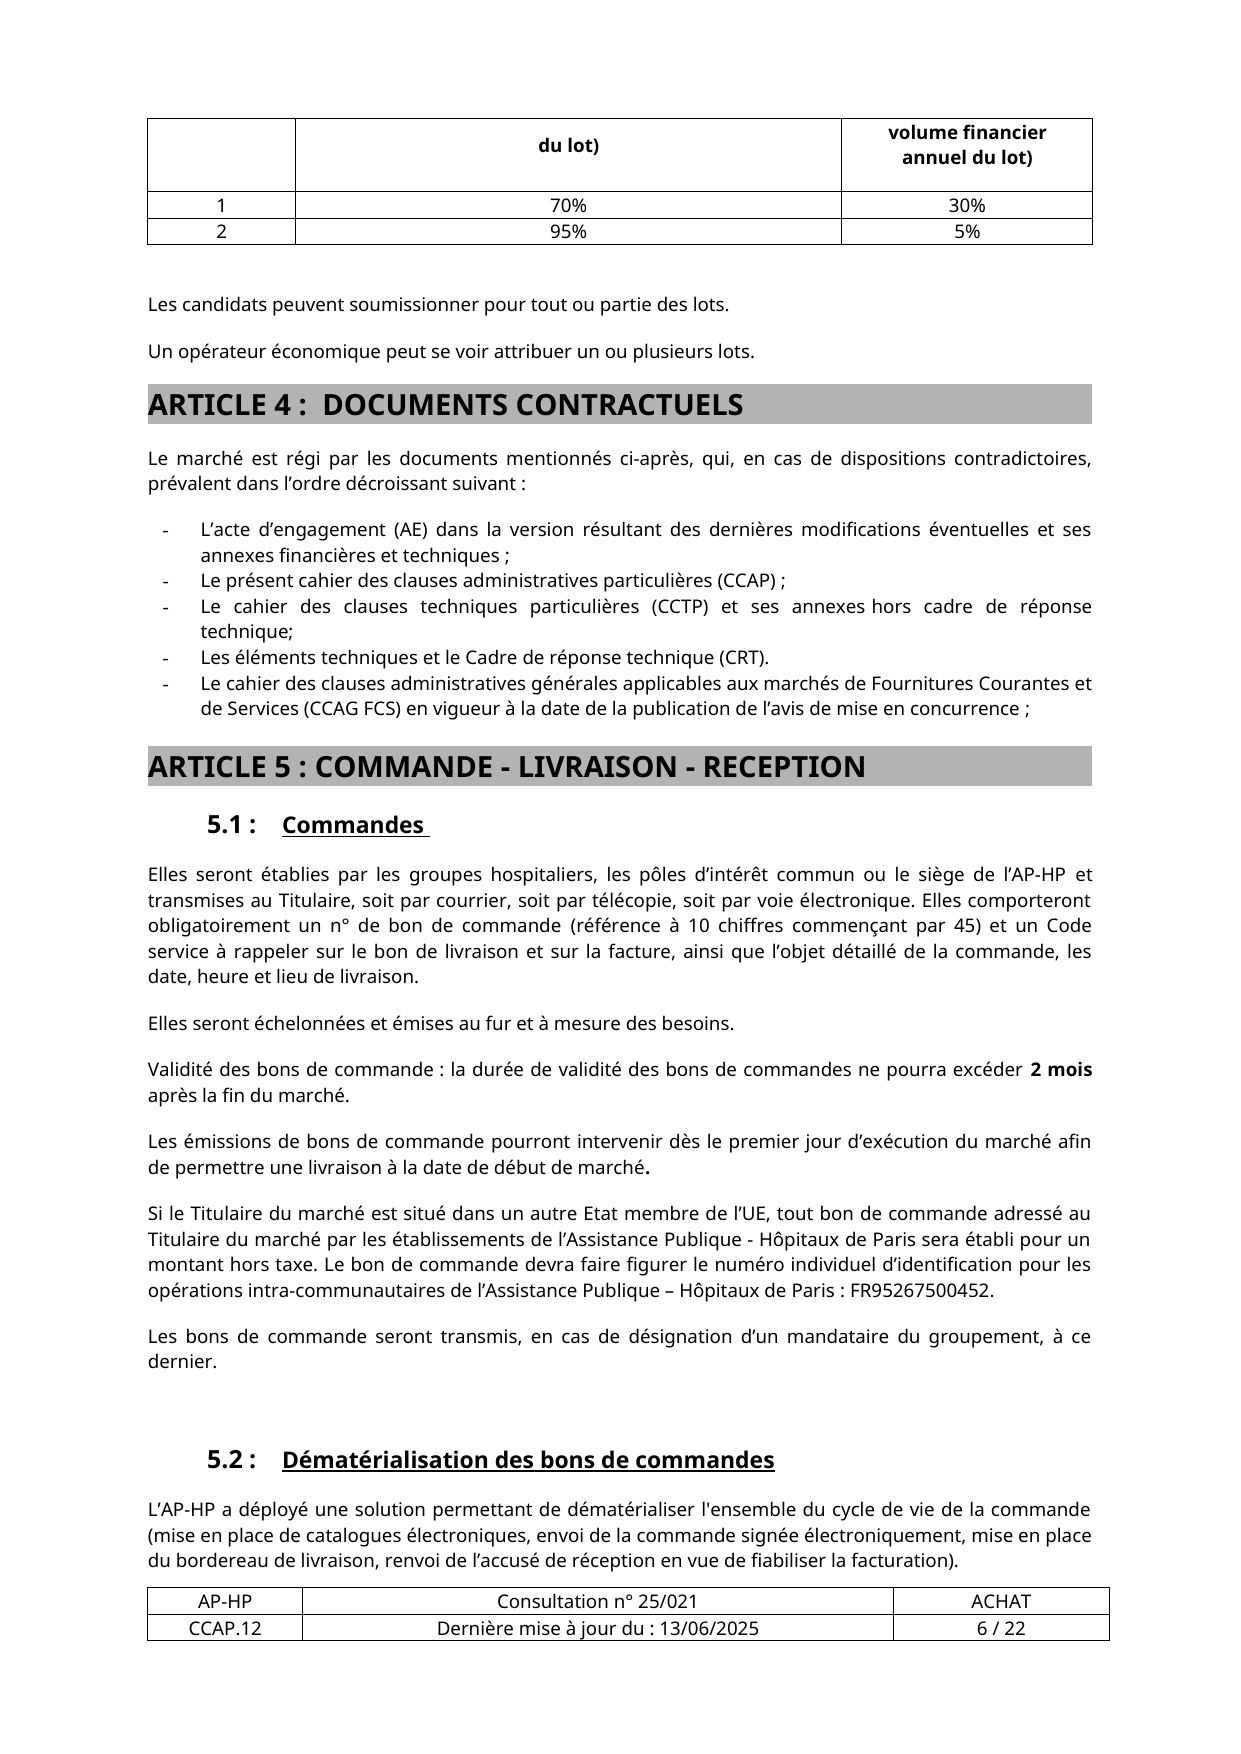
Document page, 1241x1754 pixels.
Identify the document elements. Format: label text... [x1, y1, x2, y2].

subtitle Dématérialisation des bons de commandes [207, 1441, 1092, 1476]
subtitle Commandes [207, 807, 1092, 841]
list Le cahier des clauses administratives générales applicables aux marchés de Fournitures Courantes et de Services (CCAG FCS) en vigueur à la date de la publication de l’avis de mise en concurrence ; [162, 670, 1092, 721]
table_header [296, 119, 841, 191]
table_header N° de lot [148, 119, 295, 191]
text L’AP-HP a déployé une solution permettant de dématérialiser l'ensemble du cycle de vie de la commande (mise en place de catalogues électroniques, envoi de la commande signée électroniquement, mise en place du bordereau de livraison, renvoi de l’accusé de réception en vue de fiabiliser la facturation). [148, 1496, 1092, 1573]
subtitle COMMANDE - LIVRAISON - RECEPTION [148, 746, 1092, 786]
text Elles seront établies par les groupes hospitaliers, les pôles d’intérêt commun ou le siège de l’AP-HP et transmises au Titulaire, soit par courrier, soit par télécopie, soit par voie électronique. Elles comporteront obligatoirement un n° de bon de commande (référence à 10 chiffres commençant par 45) et un Code service à rappeler sur le bon de livraison et sur la facture, ainsi que l’objet détaillé de la commande, les date, heure et lieu de livraison. [148, 862, 1092, 989]
text Un opérateur économique peut se voir attribuer un ou plusieurs lots. [148, 338, 1092, 363]
table_cell 1 [148, 192, 295, 218]
list Le présent cahier des clauses administratives particulières (CCAP) ; [162, 568, 1092, 593]
text Si le Titulaire du marché est situé dans un autre Etat membre de l’UE, tout bon de commande adressé au Titulaire du marché par les établissements de l’Assistance Publique - Hôpitaux de Paris sera établi pour un montant hors taxe. Le bon de commande devra faire figurer le numéro individuel d’identification pour les opérations intra-communautaires de l’Assistance Publique – Hôpitaux de Paris : FR95267500452. [148, 1200, 1092, 1302]
table_cell 5% [842, 219, 1092, 244]
table_cell 95% [296, 219, 841, 244]
table_cell 30% [842, 192, 1092, 218]
table_cell 2 [148, 219, 295, 244]
list Les éléments techniques et le Cadre de réponse technique (CRT). [162, 644, 1092, 670]
text Validité des bons de commande : la durée de validité des bons de commandes ne pourra excéder 2 mois après la fin du marché. [148, 1057, 1092, 1108]
list L’acte d’engagement (AE) dans la version résultant des dernières modifications éventuelles et ses annexes financières et techniques ; [162, 517, 1092, 568]
list Le cahier des clauses techniques particulières (CCTP) et ses annexes hors cadre de réponse technique; [162, 593, 1092, 644]
table_cell 70% [296, 192, 841, 218]
text Les candidats peuvent soumissionner pour tout ou partie des lots. [148, 292, 1092, 317]
text Les émissions de bons de commande pourront intervenir dès le premier jour d’exécution du marché afin de permettre une livraison à la date de début de marché. [148, 1128, 1092, 1179]
subtitle DOCUMENTS CONTRACTUELS [148, 384, 1092, 424]
text Les bons de commande seront transmis, en cas de désignation d’un mandataire du groupement, à ce dernier. [148, 1323, 1092, 1374]
text Elles seront échelonnées et émises au fur et à mesure des besoins. [148, 1010, 1092, 1036]
text Le marché est régi par les documents mentionnés ci-après, qui, en cas de dispositions contradictoires, prévalent dans l’ordre décroissant suivant : [148, 445, 1092, 496]
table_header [842, 119, 1092, 191]
